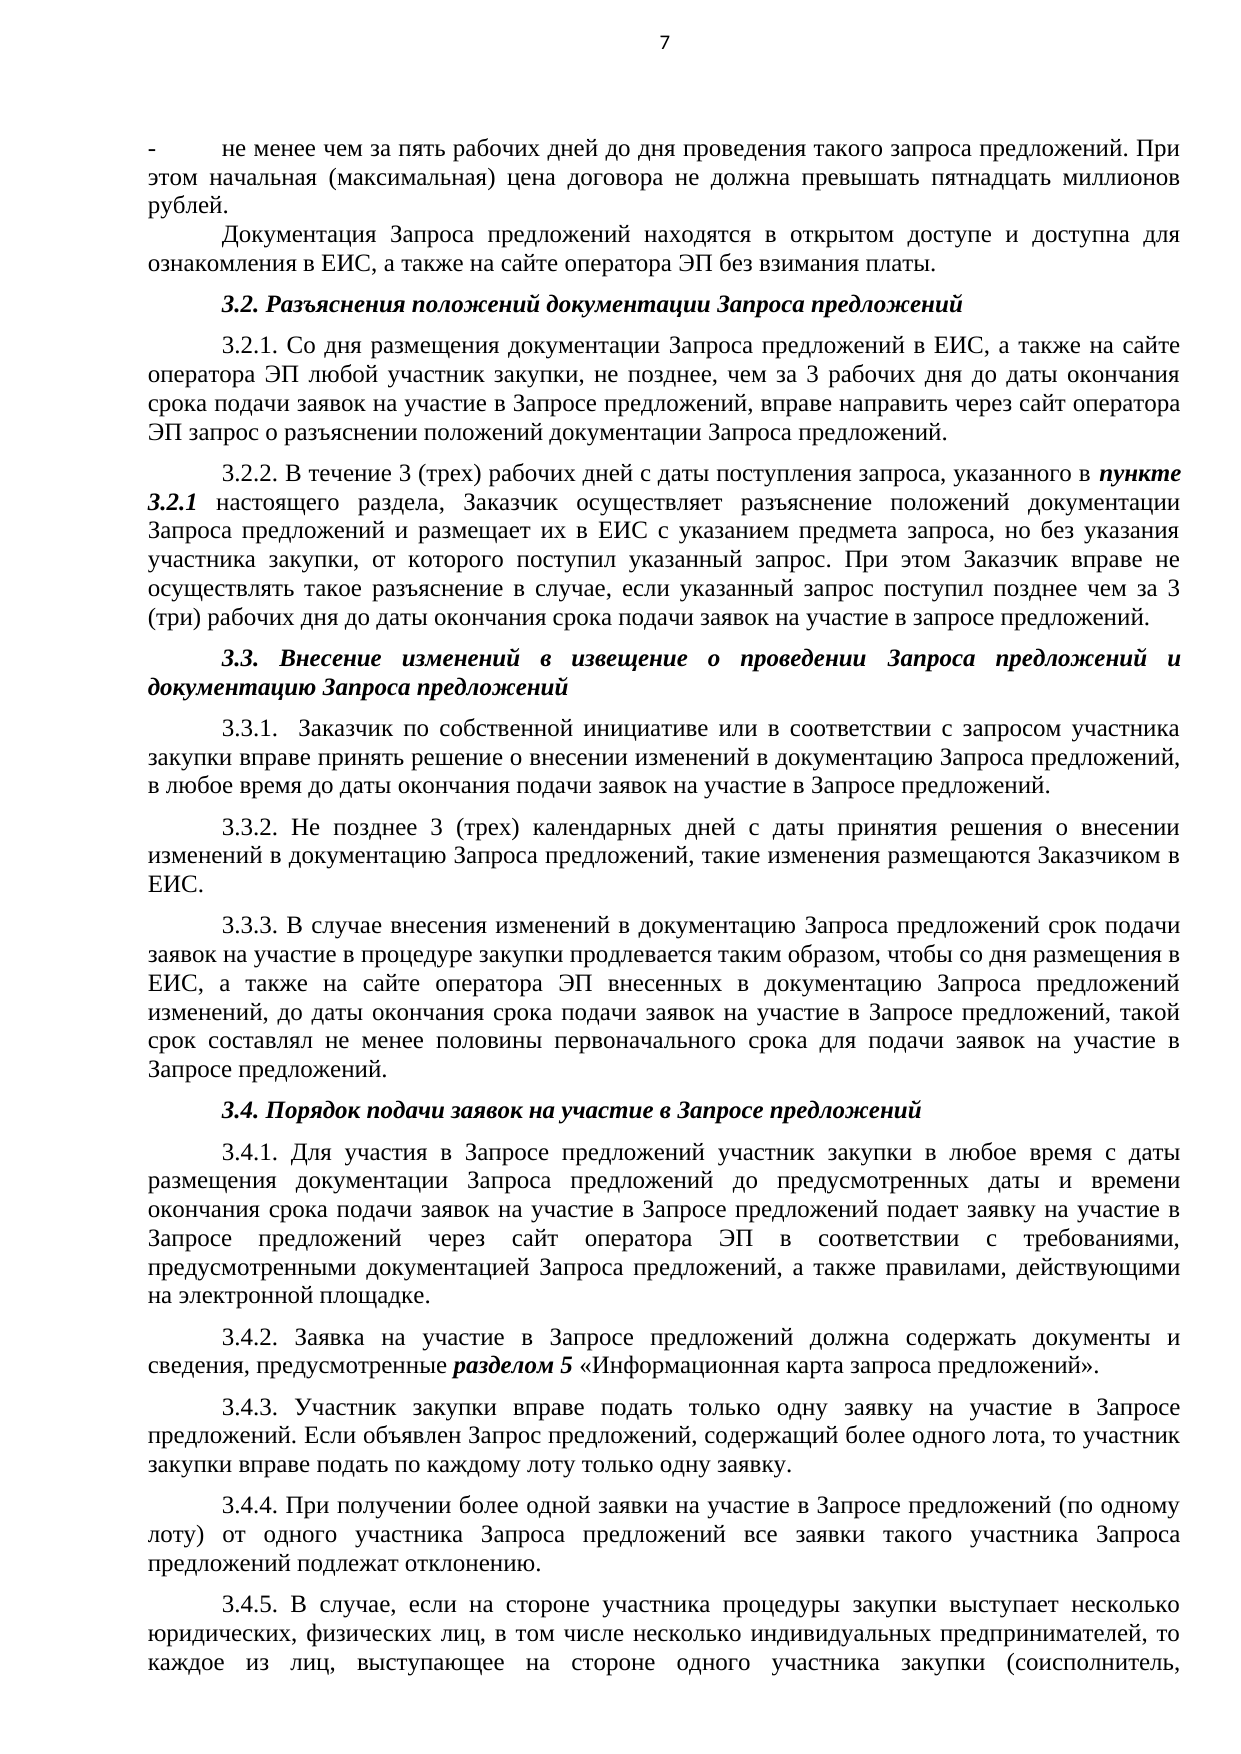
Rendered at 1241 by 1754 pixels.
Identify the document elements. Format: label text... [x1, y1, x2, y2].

text 3.4.2. Заявка на участие в Запросе предложений должна содержать документы и сведения, предусмотренные разделом 5 «Информационная карта запроса предложений». [148, 1322, 1181, 1379]
text 3.4.4. При получении более одной заявки на участие в Запросе предложений (по одному лоту) от одного участника Запроса предложений все заявки такого участника Запроса предложений подлежат отклонению. [148, 1490, 1181, 1577]
subtitle 3.4. Порядок подачи заявок на участие в Запросе предложений [148, 1095, 1181, 1124]
text Документация Запроса предложений находятся в открытом доступе и доступна для ознакомления в ЕИС, а также на сайте оператора ЭП без взимания платы. [148, 219, 1181, 277]
text 3.2.2. В течение 3 (трех) рабочих дней с даты поступления запроса, указанного в пункте 3.2.1 настоящего раздела, Заказчик осуществляет разъяснение положений документации Запроса предложений и размещает их в ЕИС с указанием предмета запроса, но без указания участника закупки, от которого поступил указанный запрос. При этом Заказчик вправе не осуществлять такое разъяснение в случае, если указанный запрос поступил позднее чем за 3 (три) рабочих дня до даты окончания срока подачи заявок на участие в запросе предложений. [148, 458, 1181, 630]
text 3.3.1. Заказчик по собственной инициативе или в соответствии с запросом участника закупки вправе принять решение о внесении изменений в документацию Запроса предложений, в любое время до даты окончания подачи заявок на участие в Запросе предложений. [148, 713, 1181, 799]
subtitle 3.3. Внесение изменений в извещение о проведении Запроса предложений и документацию Запроса предложений [148, 643, 1181, 700]
text - не менее чем за пять рабочих дней до дня проведения такого запроса предложений. При этом начальная (максимальная) цена договора не должна превышать пятнадцать миллионов рублей. [148, 133, 1181, 219]
text 3.4.1. Для участия в Запросе предложений участник закупки в любое время с даты размещения документации Запроса предложений до предусмотренных даты и времени окончания срока подачи заявок на участие в Запросе предложений подает заявку на участие в Запросе предложений через сайт оператора ЭП в соответствии с требованиями, предусмотренными документацией Запроса предложений, а также правилами, действующими на электронной площадке. [148, 1137, 1181, 1309]
text 3.3.2. Не позднее 3 (трех) календарных дней с даты принятия решения о внесении изменений в документацию Запроса предложений, такие изменения размещаются Заказчиком в ЕИС. [148, 812, 1181, 898]
text 3.4.3. Участник закупки вправе подать только одну заявку на участие в Запросе предложений. Если объявлен Запрос предложений, содержащий более одного лота, то участник закупки вправе подать по каждому лоту только одну заявку. [148, 1392, 1181, 1478]
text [148, 1589, 1181, 1675]
text 3.3.3. В случае внесения изменений в документацию Запроса предложений срок подачи заявок на участие в процедуре закупки продлевается таким образом, чтобы со дня размещения в ЕИС, а также на сайте оператора ЭП внесенных в документацию Запроса предложений изменений, до даты окончания срока подачи заявок на участие в Запросе предложений, такой срок составлял не менее половины первоначального срока для подачи заявок на участие в Запросе предложений. [148, 910, 1181, 1083]
text 3.2.1. Со дня размещения документации Запроса предложений в ЕИС, а также на сайте оператора ЭП любой участник закупки, не позднее, чем за 3 рабочих дня до даты окончания срока подачи заявок на участие в Запросе предложений, вправе направить через сайт оператора ЭП запрос о разъяснении положений документации Запроса предложений. [148, 330, 1181, 445]
subtitle 3.2. Разъяснения положений документации Запроса предложений [148, 289, 1181, 318]
